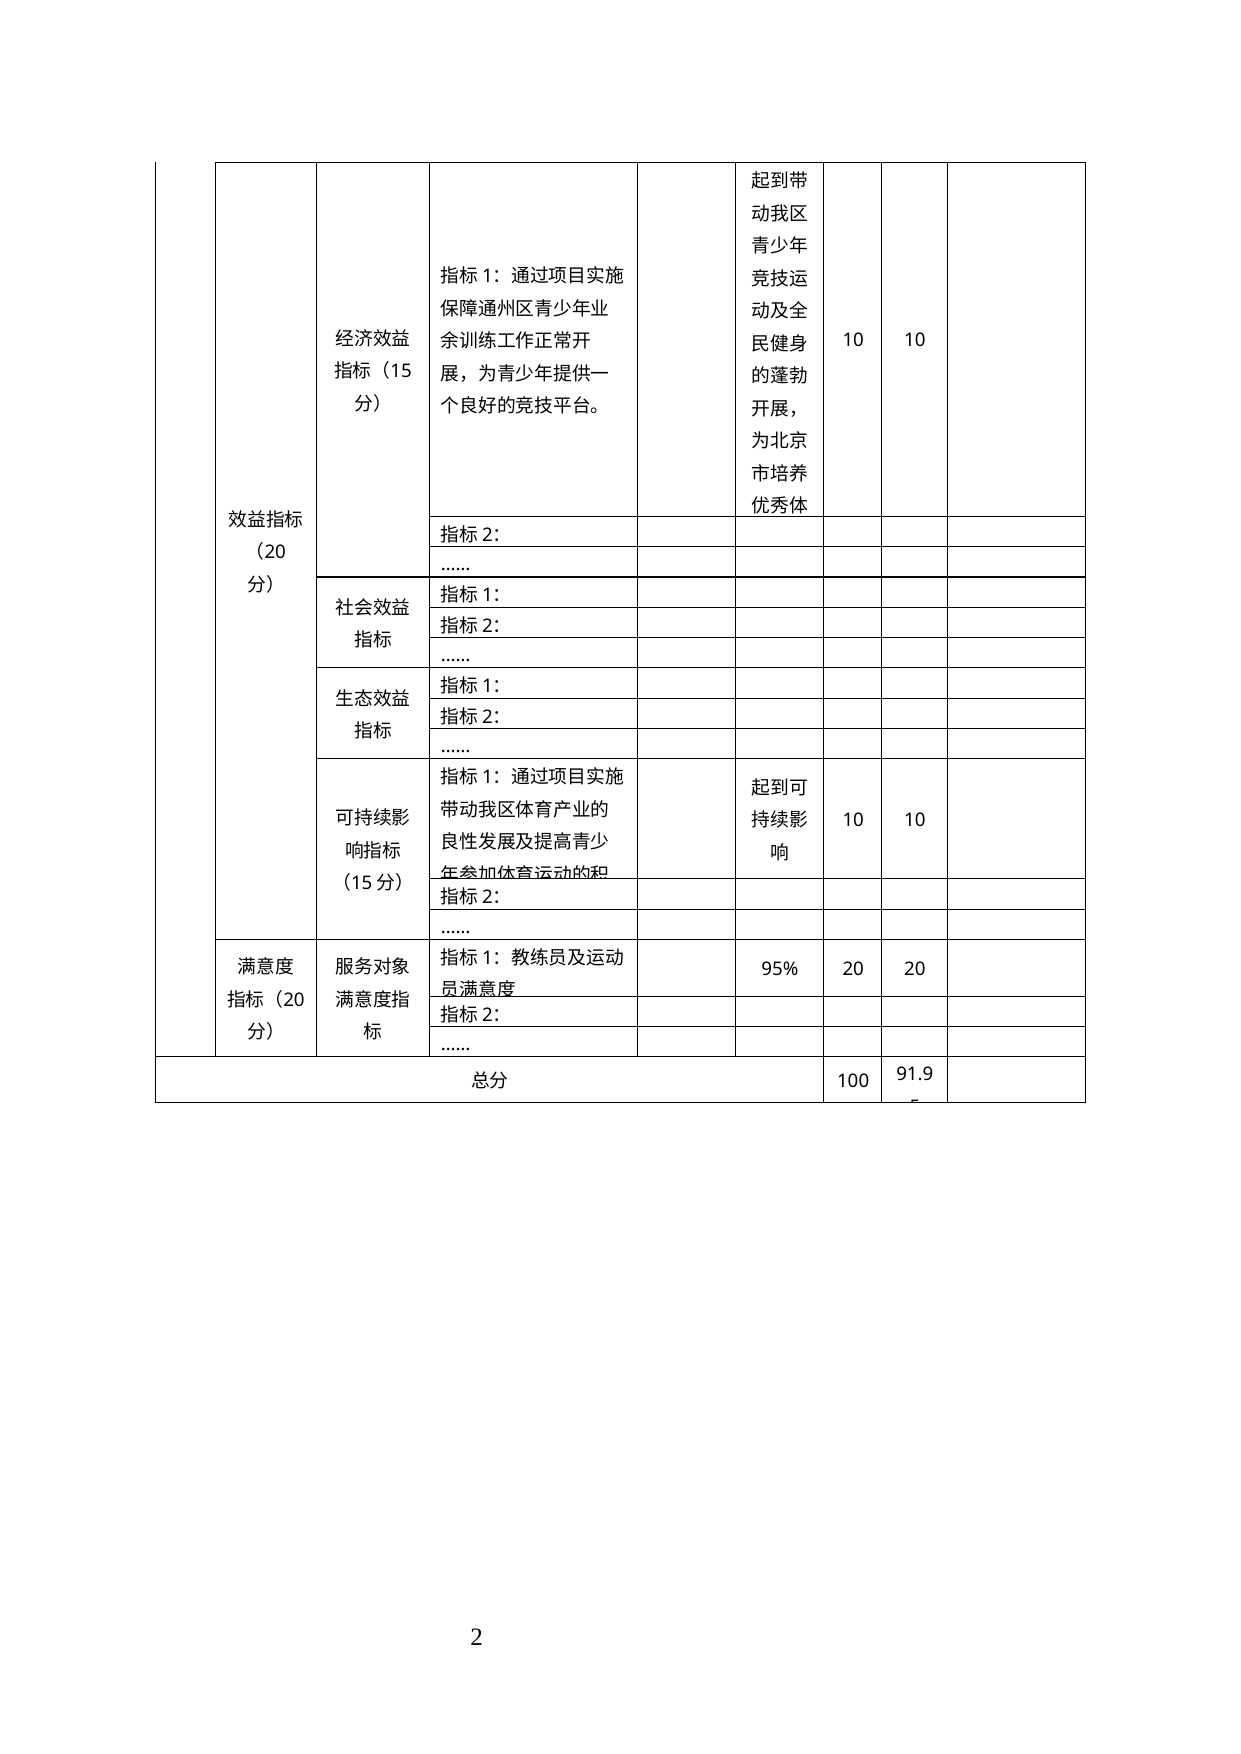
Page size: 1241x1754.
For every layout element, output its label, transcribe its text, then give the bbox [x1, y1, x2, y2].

table_cell 10 [882, 759, 947, 878]
table_cell 10 [824, 759, 881, 878]
table_cell [824, 608, 881, 637]
table_cell [824, 668, 881, 698]
table_cell [736, 699, 823, 728]
table_cell 95% [736, 940, 823, 996]
table_cell [882, 1027, 947, 1056]
table_cell [882, 578, 947, 607]
table_cell 生态效益 指标 [317, 668, 429, 758]
table_cell 可持续影响指标（15分） [317, 759, 429, 939]
table_cell [948, 997, 1085, 1026]
table_cell 指标1： [430, 668, 637, 698]
table_cell 效益指标（20分） [216, 163, 316, 939]
table_cell 指标1：通过项目实施保障通州区青少年业余训练工作正常开展，为青少年提供一个良好的竞技平台。 [430, 163, 637, 516]
table_cell [638, 1027, 735, 1056]
table_cell 指标2： [430, 879, 637, 908]
table_cell [824, 997, 881, 1026]
table_cell [638, 547, 735, 576]
table_cell [882, 699, 947, 728]
table_cell [882, 668, 947, 698]
table_cell [824, 638, 881, 667]
table_cell [736, 578, 823, 607]
table_cell [948, 547, 1085, 576]
table_cell 服务对象满意度指标 [317, 940, 429, 1056]
table_cell 20 [824, 940, 881, 996]
table_cell 经济效益 指标（15分） [317, 163, 429, 576]
table_cell [638, 879, 735, 908]
table_cell 20 [882, 940, 947, 996]
table_cell [948, 699, 1085, 728]
table_cell …… [430, 729, 637, 758]
table_cell 满意度 指标（20分） [216, 940, 316, 1056]
table_cell …… [430, 638, 637, 667]
table_cell [638, 668, 735, 698]
table_cell 100 [824, 1057, 881, 1102]
table_cell 社会效益 指标 [317, 578, 429, 667]
table_cell [882, 547, 947, 576]
table_cell [638, 729, 735, 758]
table_cell [736, 668, 823, 698]
table_cell [736, 517, 823, 546]
table_cell [948, 1027, 1085, 1056]
table_cell 起到带动我区青少年竞技运动及全民健身的蓬勃开展，为北京市培养优秀体育后备人才的社会影响。 [736, 163, 823, 516]
table_cell [882, 997, 947, 1026]
table_cell [948, 578, 1085, 607]
table_cell [824, 547, 881, 576]
table_cell [882, 879, 947, 908]
table_cell [736, 997, 823, 1026]
table_cell 指标1：教练员及运动员满意度 [430, 940, 637, 996]
table_cell [948, 729, 1085, 758]
table_cell [736, 638, 823, 667]
table_cell [948, 608, 1085, 637]
table_cell 指标1： [430, 578, 637, 607]
table_cell [638, 997, 735, 1026]
table_cell [736, 608, 823, 637]
table_cell [948, 1057, 1085, 1102]
table_cell [736, 1027, 823, 1056]
table_cell [824, 910, 881, 939]
table_cell [736, 910, 823, 939]
table_cell [948, 163, 1085, 516]
table_cell [824, 699, 881, 728]
table_cell [882, 729, 947, 758]
table_cell 指标2： [430, 699, 637, 728]
table_cell [824, 1027, 881, 1056]
table_cell [638, 638, 735, 667]
table_cell [638, 163, 735, 516]
table_cell …… [430, 1027, 637, 1056]
table_cell [736, 547, 823, 576]
table_cell [824, 578, 881, 607]
table_cell [948, 668, 1085, 698]
table_cell [638, 517, 735, 546]
table_cell [638, 940, 735, 996]
table_cell [948, 638, 1085, 667]
table_cell [824, 729, 881, 758]
table_cell [824, 517, 881, 546]
table_cell [948, 517, 1085, 546]
table_cell [638, 578, 735, 607]
table_cell …… [430, 547, 637, 576]
table_cell 10 [824, 163, 881, 516]
table_cell [882, 608, 947, 637]
table_cell 总分 [156, 1057, 823, 1102]
table_cell [882, 638, 947, 667]
table_cell [948, 879, 1085, 908]
table_cell 10 [882, 163, 947, 516]
table_cell 指标2： [430, 517, 637, 546]
table_cell 指标2： [430, 608, 637, 637]
table_cell [882, 517, 947, 546]
table_cell [638, 608, 735, 637]
table_cell 指标2： [430, 997, 637, 1026]
table_cell 91.95 [882, 1057, 947, 1102]
table_cell [638, 759, 735, 878]
table_cell [638, 699, 735, 728]
table_cell [882, 910, 947, 939]
table_cell [736, 729, 823, 758]
table_cell [736, 879, 823, 908]
table_cell [638, 910, 735, 939]
table_cell [948, 940, 1085, 996]
table_cell 起到可持续影响 [736, 759, 823, 878]
table_cell [824, 879, 881, 908]
table_cell [948, 759, 1085, 878]
table_cell 指标1：通过项目实施带动我区体育产业的良性发展及提高青少年参加体育运动的积极性。 [430, 759, 637, 878]
table_cell [948, 910, 1085, 939]
table_cell …… [430, 910, 637, 939]
